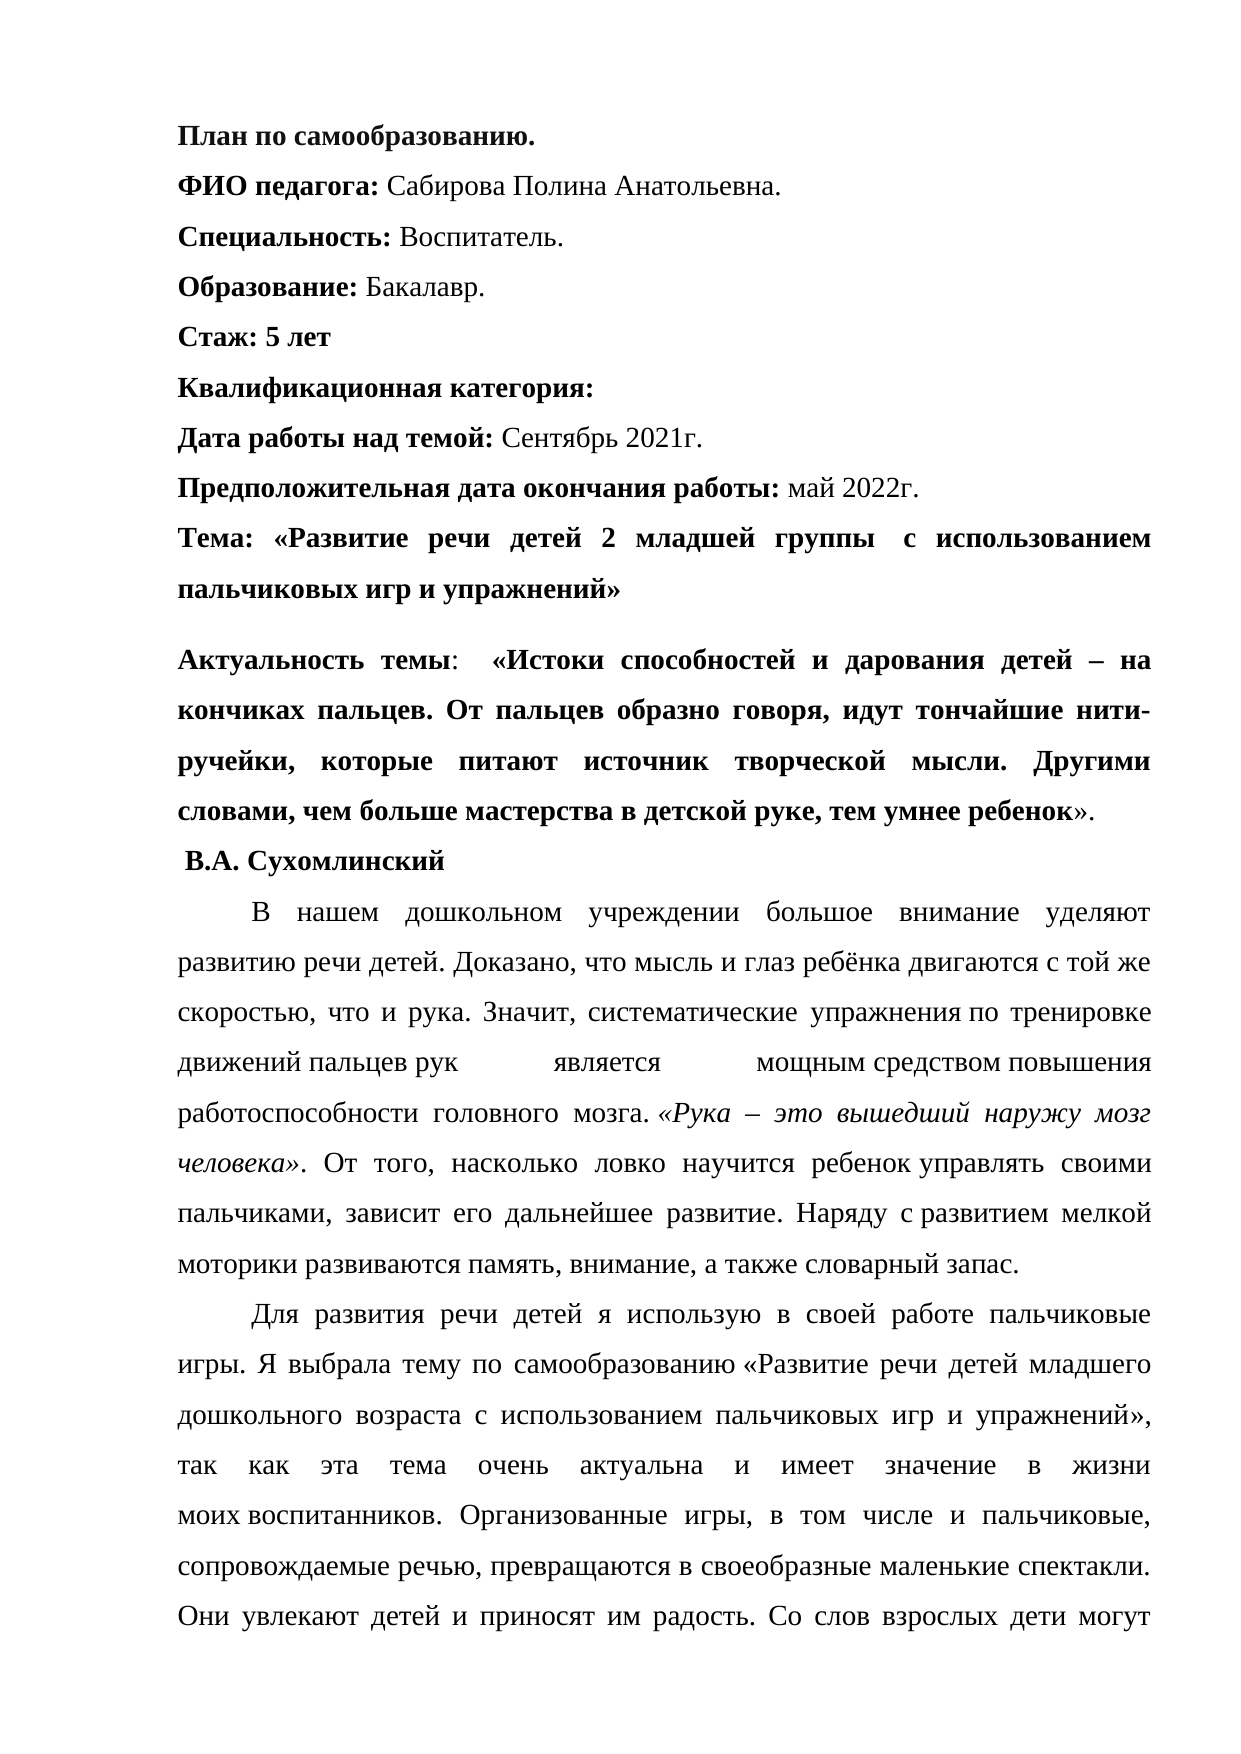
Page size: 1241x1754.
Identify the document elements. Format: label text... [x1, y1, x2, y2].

text В.А. Сухомлинский [177, 843, 1152, 877]
text Предположительная дата окончания работы: май 2022г. [177, 470, 1152, 504]
text Специальность: Воспитатель. [177, 219, 1152, 252]
text Актуальность темы: «Истоки способностей и дарования детей – на кончиках пальцев. От пальцев образно говоря, идут тончайшие нити-ручейки, которые питают источник творческой мысли. Другими словами, чем больше мастерства в детской руке, тем умнее ребенок». [177, 642, 1152, 827]
text Образование: Бакалавр. [177, 269, 1152, 303]
text План по самообразованию. [177, 118, 1152, 152]
text Стаж: 5 лет [177, 319, 1152, 353]
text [177, 1296, 1152, 1632]
text Дата работы над темой: Сентябрь 2021г. [177, 420, 1152, 453]
text В нашем дошкольном учреждении большое внимание уделяют развитию речи детей. Доказано, что мысль и глаз ребёнка двигаются с той же скоростью, что и рука. Значит, систематические упражнения по тренировке движений пальцев рук является мощным средством повышения работоспособности головного мозга. «Рука – это вышедший наружу мозг человека». От того, насколько ловко научится ребенок управлять своими пальчиками, зависит его дальнейшее развитие. Наряду с развитием мелкой моторики развиваются память, внимание, а также словарный запас. [177, 894, 1152, 1279]
text Квалификационная категория: [177, 370, 1152, 403]
text Тема: «Развитие речи детей 2 младшей группы с использованием пальчиковых игр и упражнений» [177, 554, 1152, 604]
text ФИО педагога: Сабирова Полина Анатольевна. [177, 168, 1152, 202]
